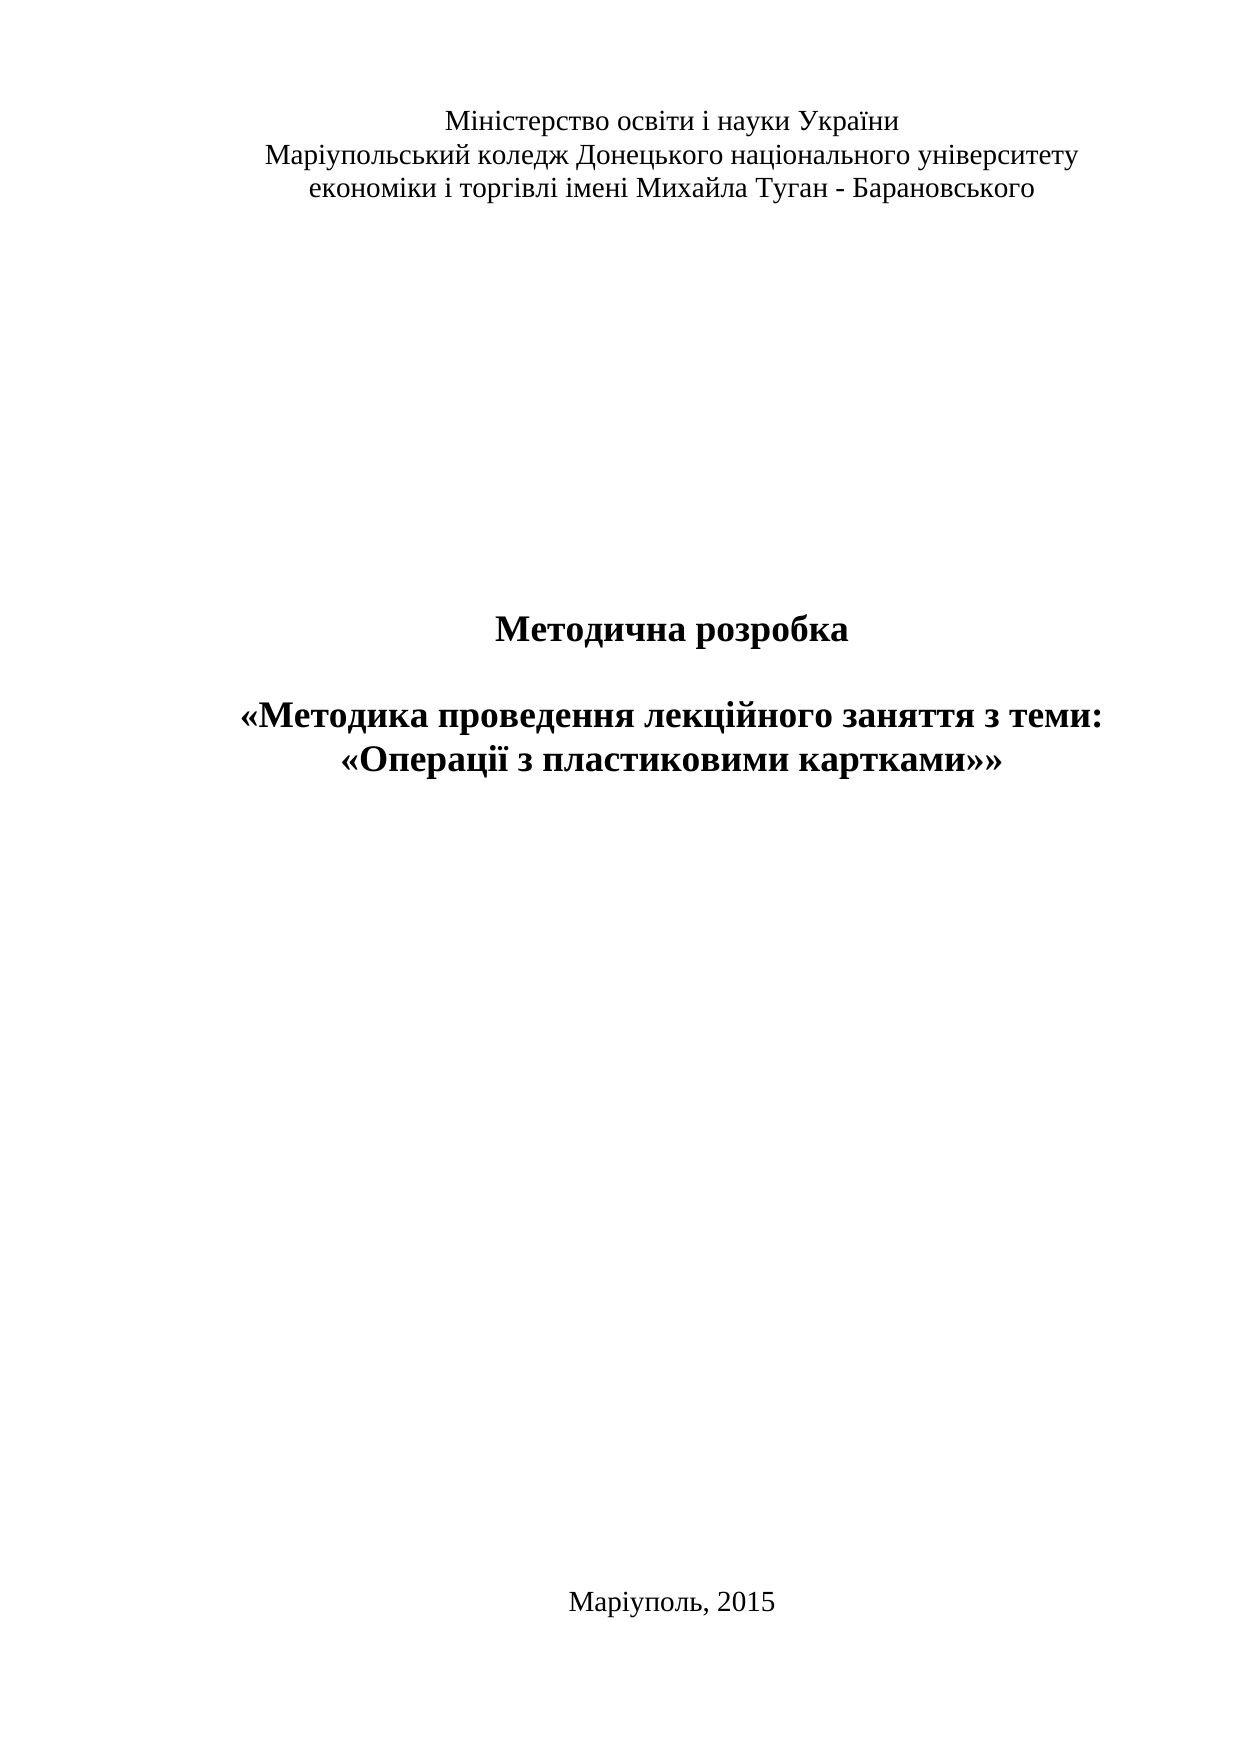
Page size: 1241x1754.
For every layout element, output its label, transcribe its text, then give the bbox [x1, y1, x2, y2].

text Методична розробка [177, 607, 1167, 650]
text «Операції з пластиковими картками»» [177, 736, 1167, 779]
text Маріуполь, 2015 [177, 1584, 1167, 1618]
text економіки і торгівлі імені Михайла Туган - Барановського [177, 171, 1167, 204]
text Маріупольський коледж Донецького національного університету [177, 137, 1167, 171]
text «Методика проведення лекційного заняття з теми: [177, 693, 1167, 736]
text Міністерство освіти і науки України [177, 103, 1167, 137]
